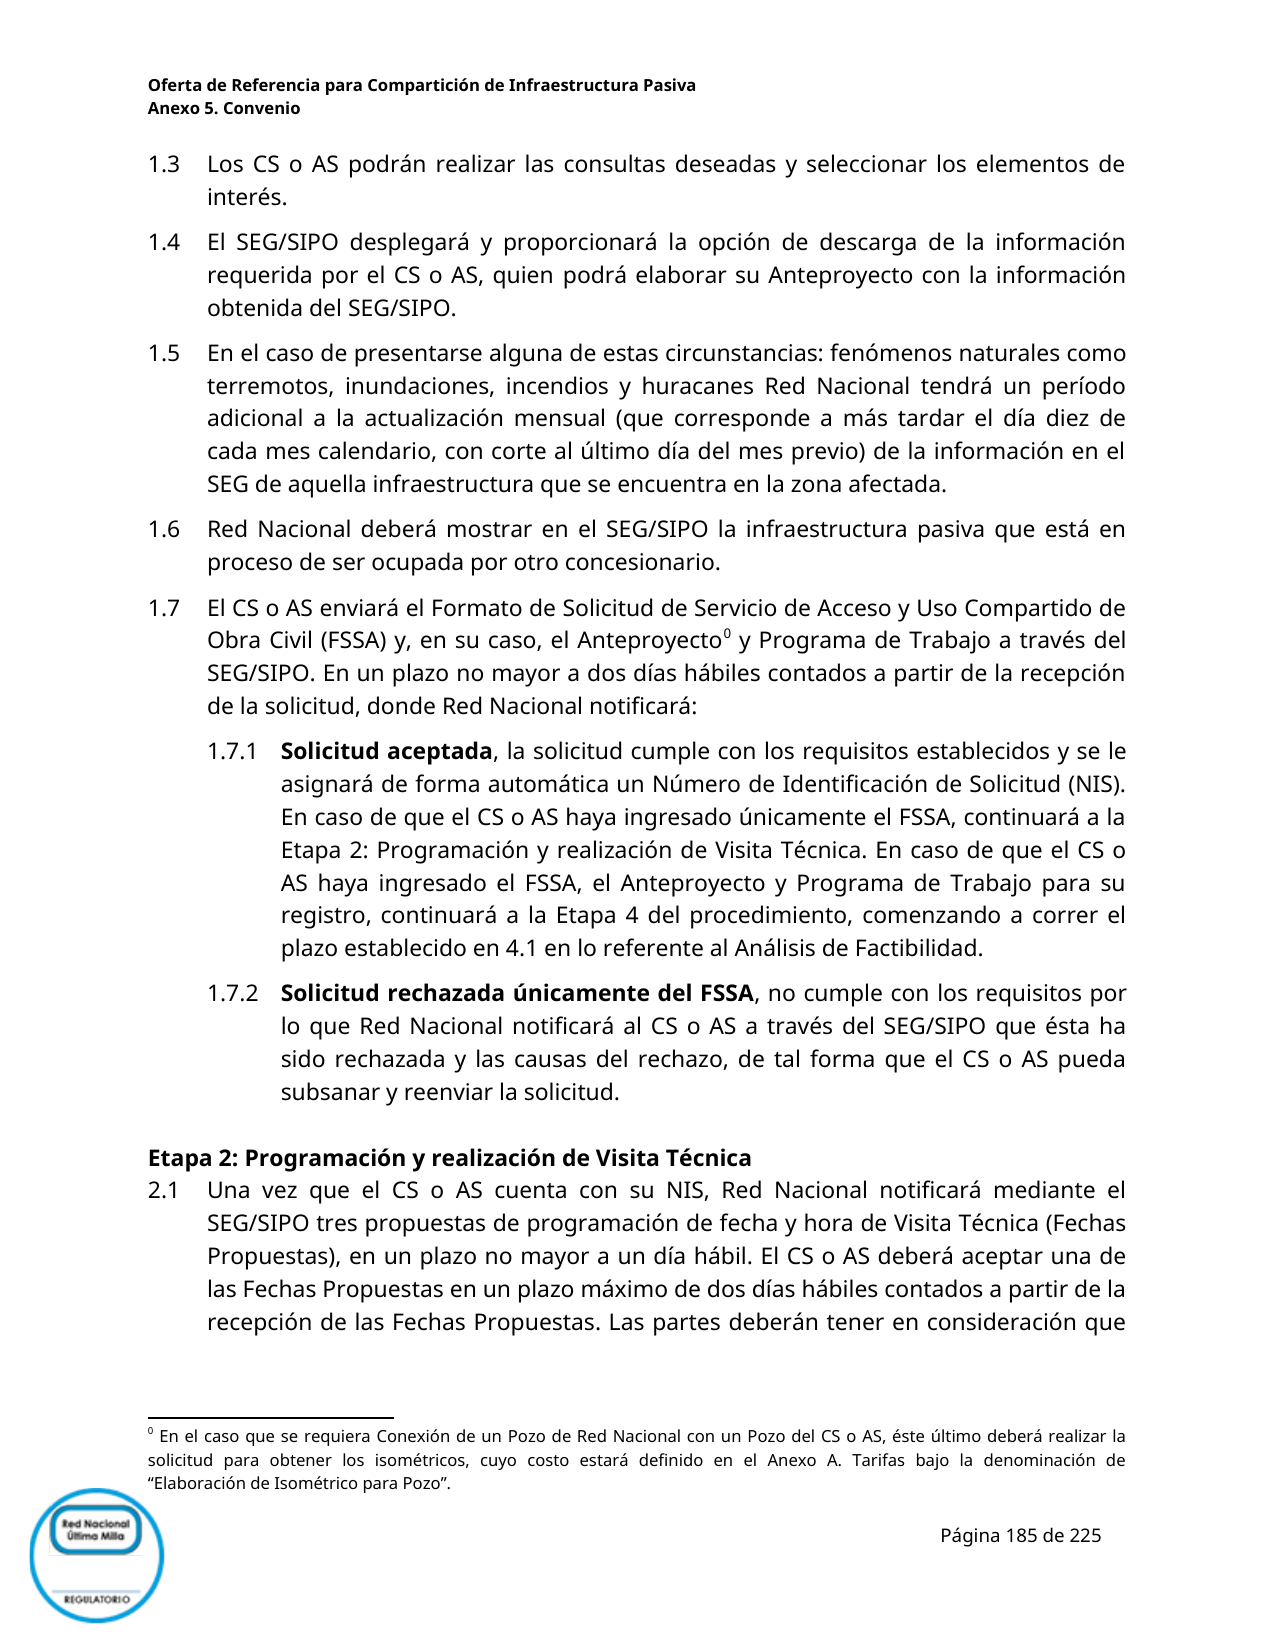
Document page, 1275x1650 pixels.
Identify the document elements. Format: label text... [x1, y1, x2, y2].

text 1.7.1 Solicitud aceptada, la solicitud cumple con los requisitos establecidos y se le asignará de forma automática un Número de Identificación de Solicitud (NIS). En caso de que el CS o AS haya ingresado únicamente el FSSA, continuará a la Etapa 2: Programación y realización de Visita Técnica. En caso de que el CS o AS haya ingresado el FSSA, el Anteproyecto y Programa de Trabajo para su registro, continuará a la Etapa 4 del procedimiento, comenzando a correr el plazo establecido en 4.1 en lo referente al Análisis de Factibilidad. [207, 735, 1127, 963]
text 1.5 En el caso de presentarse alguna de estas circunstancias: fenómenos naturales como terremotos, inundaciones, incendios y huracanes Red Nacional tendrá un período adicional a la actualización mensual (que corresponde a más tardar el día diez de cada mes calendario, con corte al último día del mes previo) de la información en el SEG de aquella infraestructura que se encuentra en la zona afectada. [148, 337, 1127, 499]
picture [29, 1488, 166, 1625]
picture [34, 1493, 159, 1618]
text 1.7.2 Solicitud rechazada únicamente del FSSA, no cumple con los requisitos por lo que Red Nacional notificará al CS o AS a través del SEG/SIPO que ésta ha sido rechazada y las causas del rechazo, de tal forma que el CS o AS pueda subsanar y reenviar la solicitud. [207, 977, 1127, 1107]
text 1.3 Los CS o AS podrán realizar las consultas deseadas y seleccionar los elementos de interés. [148, 148, 1127, 212]
picture [29, 1488, 93, 1551]
text 1.6 Red Nacional deberá mostrar en el SEG/SIPO la infraestructura pasiva que está en proceso de ser ocupada por otro concesionario. [148, 513, 1127, 577]
text 1.4 El SEG/SIPO desplegará y proporcionará la opción de descarga de la información requerida por el CS o AS, quien podrá elaborar su Anteproyecto con la información obtenida del SEG/SIPO. [148, 226, 1127, 323]
text Etapa 2: Programación y realización de Visita Técnica [148, 1141, 1127, 1173]
text 1.7 El CS o AS enviará el Formato de Solicitud de Servicio de Acceso y Uso Compartido de Obra Civil (FSSA) y, en su caso, el Anteproyecto y Programa de Trabajo a través del SEG/SIPO. En un plazo no mayor a dos días hábiles contados a partir de la recepción de la solicitud, donde Red Nacional notificará: [148, 591, 1127, 721]
